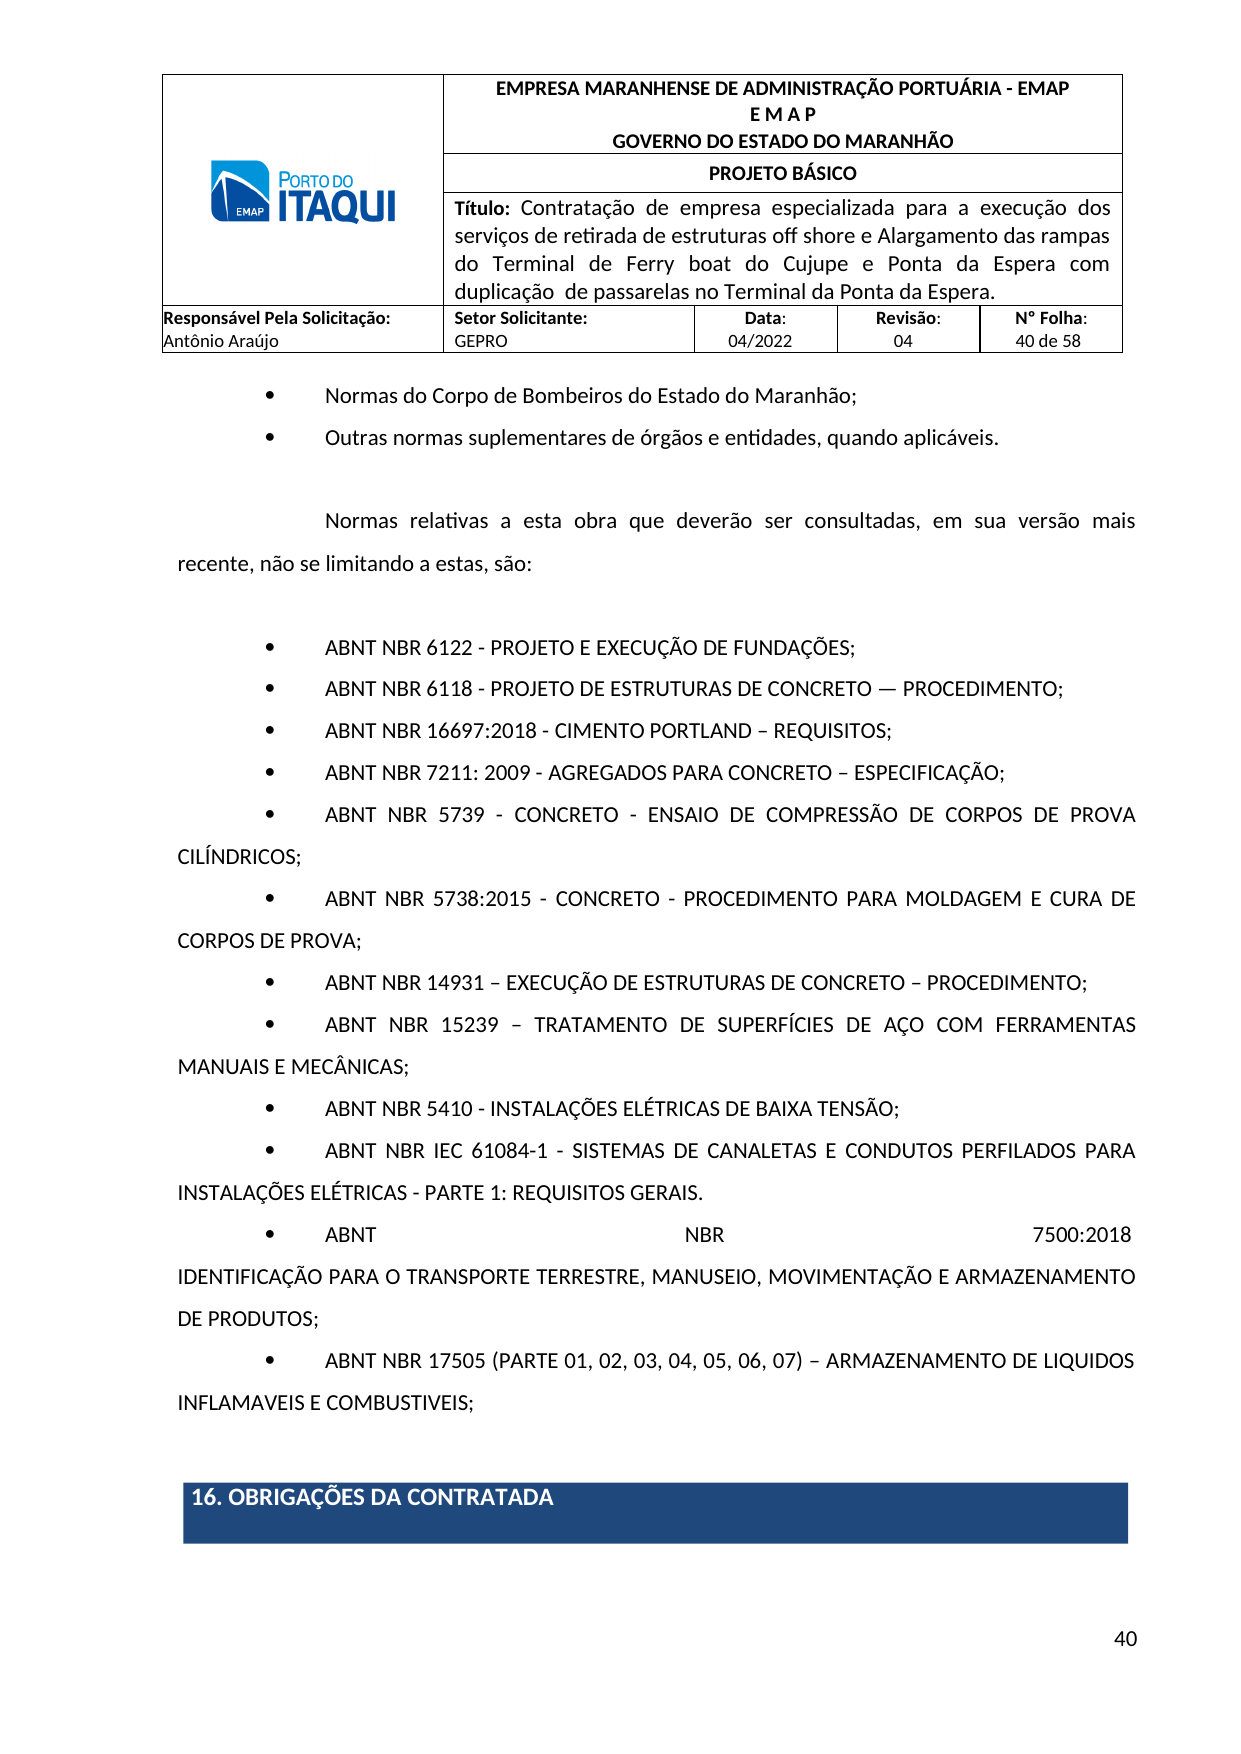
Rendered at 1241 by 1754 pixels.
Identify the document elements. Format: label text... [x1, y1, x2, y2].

picture [205, 152, 401, 228]
list ABNT NBR IEC 61084-1 - SISTEMAS DE CANALETAS E CONDUTOS PERFILADOS PARA INSTALAÇÕES ELÉTRICAS - PARTE 1: REQUISITOS GERAIS. [177, 1136, 1137, 1206]
list ABNT NBR 14931 – EXECUÇÃO DE ESTRUTURAS DE CONCRETO – PROCEDIMENTO; [177, 968, 1137, 996]
list ABNT NBR 5739 - CONCRETO - ENSAIO DE COMPRESSÃO DE CORPOS DE PROVA CILÍNDRICOS; [177, 801, 1137, 871]
list ABNT NBR 7211: 2009 - AGREGADOS PARA CONCRETO – ESPECIFICAÇÃO; [177, 758, 1137, 787]
list ABNT NBR 6118 - PROJETO DE ESTRUTURAS DE CONCRETO — PROCEDIMENTO; [177, 674, 1137, 703]
list Normas do Corpo de Bombeiros do Estado do Maranhão; [177, 381, 1137, 409]
list ABNT NBR 6122 - PROJETO E EXECUÇÃO DE FUNDAÇÕES; [177, 633, 1137, 661]
list ABNT NBR 15239 – TRATAMENTO DE SUPERFÍCIES DE AÇO COM FERRAMENTAS MANUAIS E MECÂNICAS; [177, 1010, 1137, 1080]
text Normas relativas a esta obra que deverão ser consultadas, em sua versão mais recente, não se limitando a estas, são: [177, 507, 1137, 577]
list Outras normas suplementares de órgãos e entidades, quando aplicáveis. [177, 423, 1137, 451]
list ABNT NBR 17505 (PARTE 01, 02, 03, 04, 05, 06, 07) – ARMAZENAMENTO DE LIQUIDOS INFLAMAVEIS E COMBUSTIVEIS; [177, 1346, 1137, 1416]
list ABNT NBR 16697:2018 - CIMENTO PORTLAND – REQUISITOS; [177, 717, 1137, 744]
list ABNT NBR 5410 - INSTALAÇÕES ELÉTRICAS DE BAIXA TENSÃO; [177, 1094, 1137, 1122]
list ABNT NBR 5738:2015 - CONCRETO - PROCEDIMENTO PARA MOLDAGEM E CURA DE CORPOS DE PROVA; [177, 884, 1137, 954]
list ABNT NBR 7500:2018 IDENTIFICAÇÃO PARA O TRANSPORTE TERRESTRE, MANUSEIO, MOVIMENTAÇÃO E ARMAZENAMENTO DE PRODUTOS; [177, 1220, 1137, 1332]
